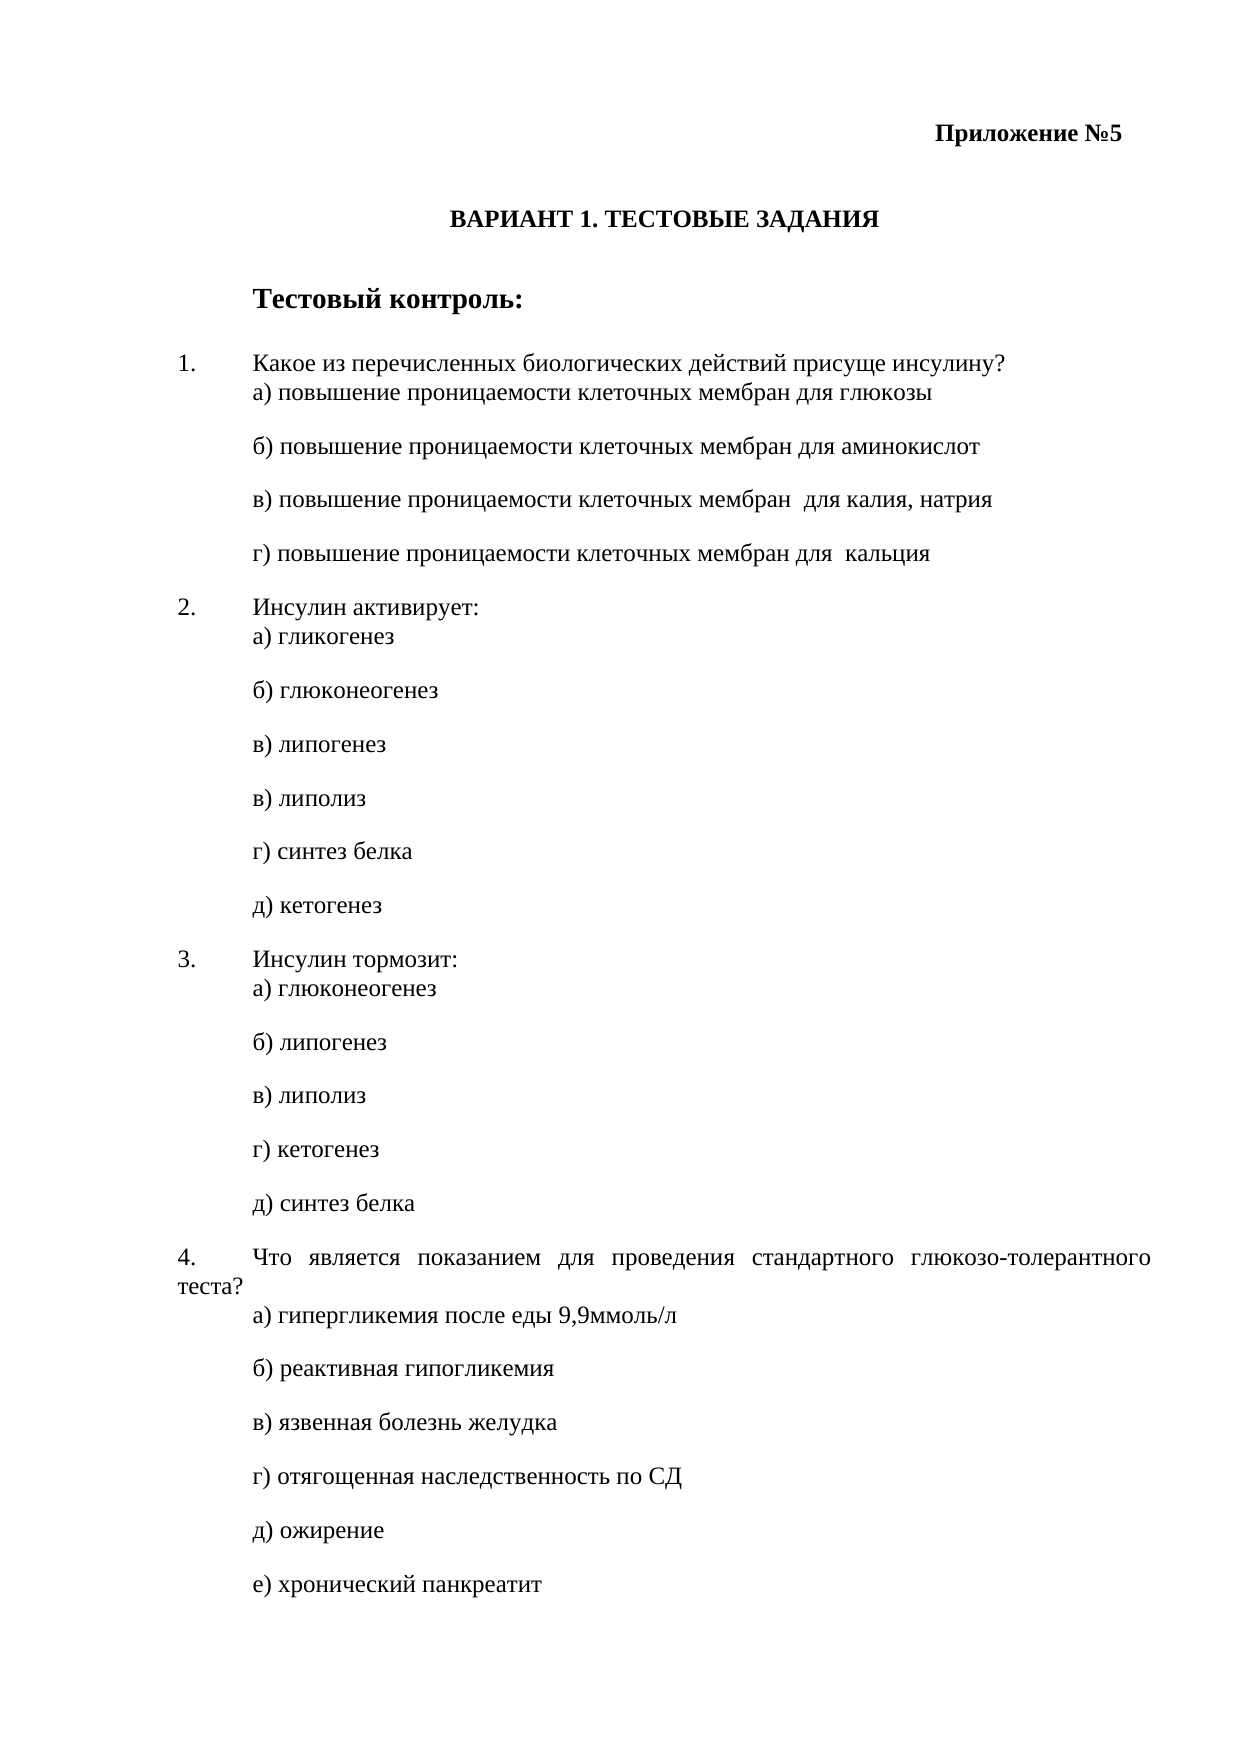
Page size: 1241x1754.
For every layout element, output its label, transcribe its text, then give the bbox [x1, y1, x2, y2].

text б) реактивная гипогликемия [177, 1353, 1152, 1382]
text Тестовый контроль: [177, 281, 1152, 314]
text б) глюконеогенез [177, 675, 1152, 704]
text Вариант 1. Тестовые задания [177, 204, 1152, 233]
text а) гликогенез [177, 621, 1152, 650]
text в) липогенез [177, 729, 1152, 757]
list Инсулин активирует: [177, 592, 1152, 621]
text б) повышение проницаемости клеточных мембран для аминокислот [177, 431, 1152, 459]
text д) ожирение [177, 1515, 1152, 1544]
text б) липогенез [177, 1027, 1152, 1056]
text г) отягощенная наследственность по СД [177, 1461, 1152, 1490]
list Что является показанием для проведения стандартного глюкозо-толерантного теста? [177, 1242, 1152, 1300]
text в) повышение проницаемости клеточных мембран для калия, натрия [177, 484, 1152, 513]
text е) хронический панкреатит [177, 1569, 1152, 1598]
text в) липолиз [177, 783, 1152, 811]
text г) кетогенез [177, 1134, 1152, 1163]
text в) язвенная болезнь желудка [177, 1407, 1152, 1436]
text в) липолиз [177, 1081, 1152, 1109]
text г) повышение проницаемости клеточных мембран для кальция [177, 538, 1152, 567]
list Какое из перечисленных биологических действий присуще инсулину? [177, 348, 1152, 377]
text д) синтез белка [177, 1188, 1152, 1217]
list Инсулин тормозит: [177, 944, 1152, 973]
text а) глюконеогенез [177, 973, 1152, 1002]
text а) гипергликемия после еды 9,9ммоль/л [177, 1300, 1152, 1328]
text г) синтез белка [177, 836, 1152, 865]
text д) кетогенез [177, 890, 1152, 919]
text Приложение №5 [177, 118, 1122, 147]
text а) повышение проницаемости клеточных мембран для глюкозы [177, 377, 1152, 406]
